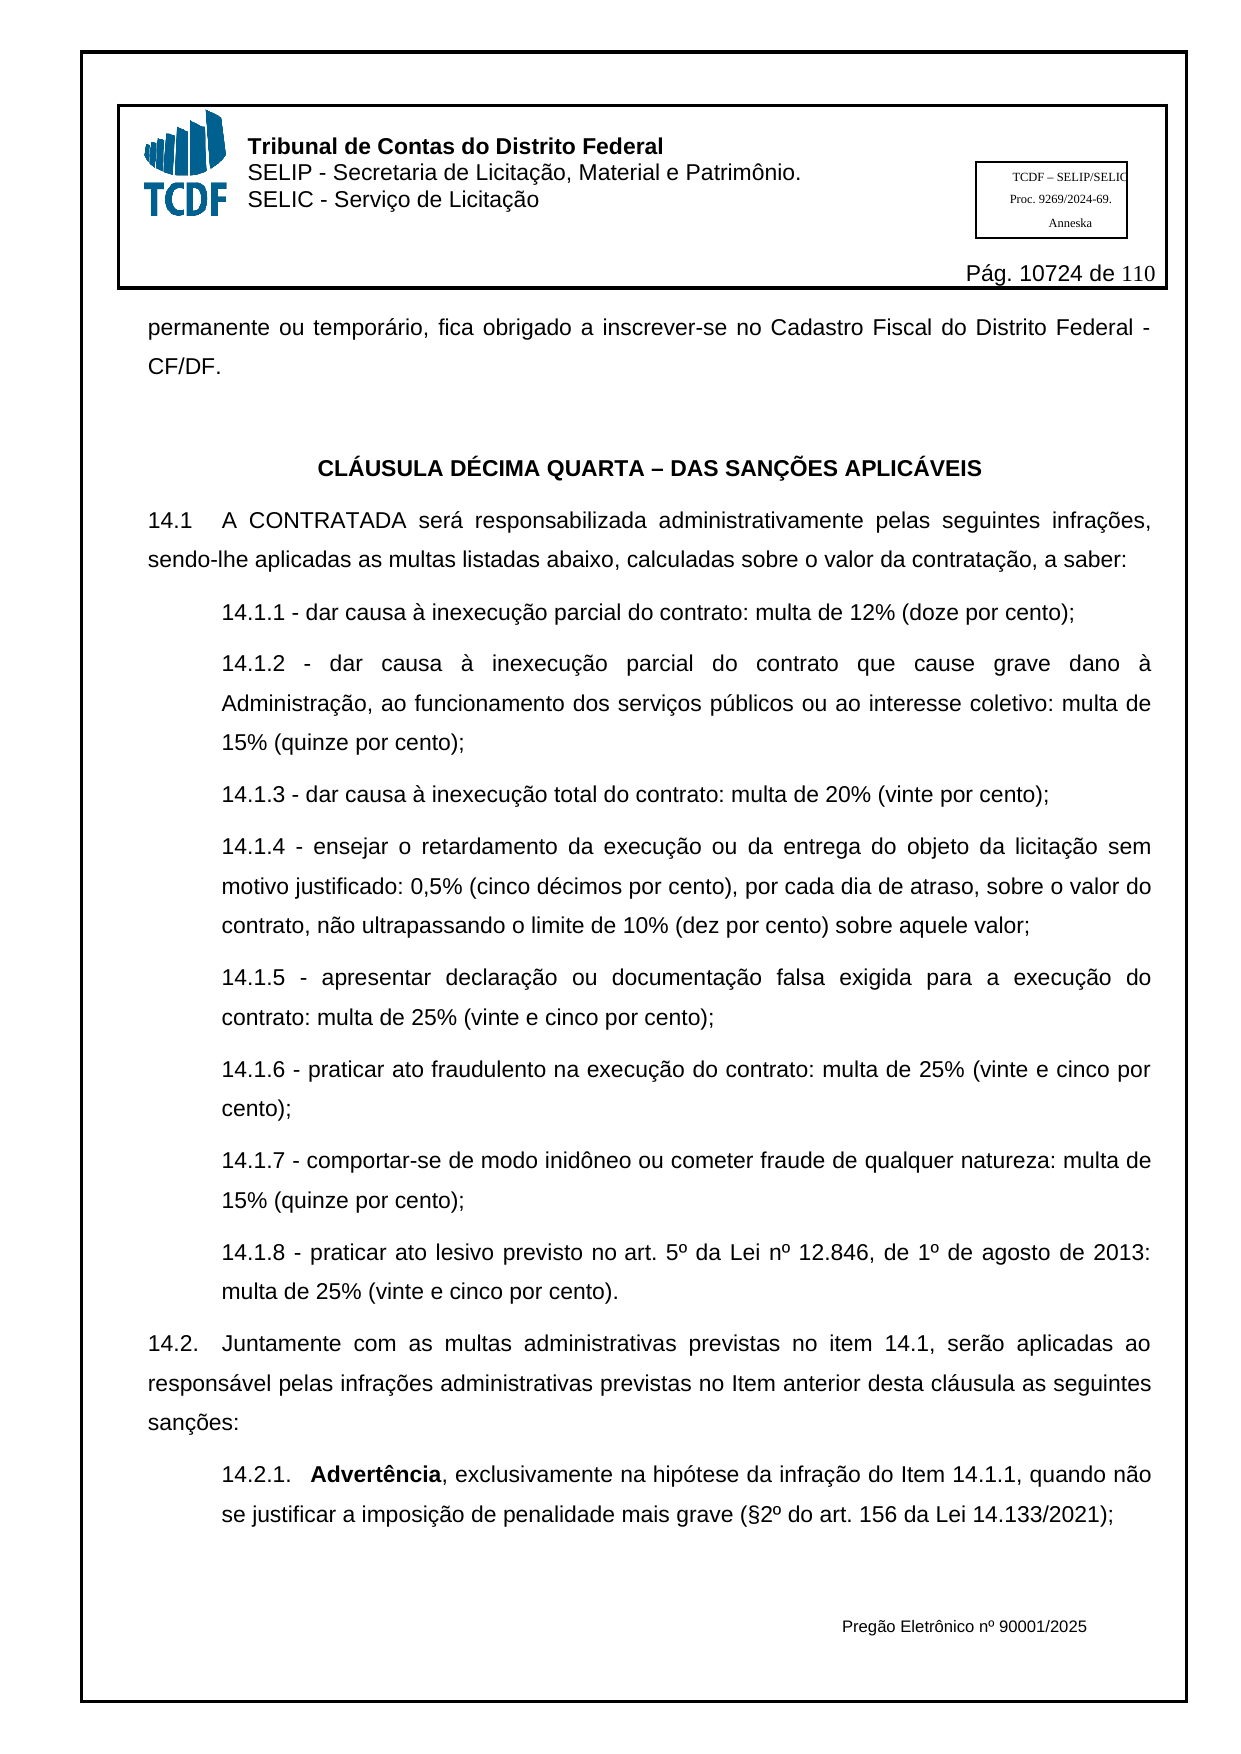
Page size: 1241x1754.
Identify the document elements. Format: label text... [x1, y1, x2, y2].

list 14.1.5 - apresentar declaração ou documentação falsa exigida para a execução do contrato: multa de 25% (vinte e cinco por cento); [221, 964, 1152, 1030]
list CLÁUSULA DÉCIMA quarta – DAS SANÇÕES APLICÁVEIS [148, 455, 1152, 481]
list 14.1.1 - dar causa à inexecução parcial do contrato: multa de 12% (doze por cento); [221, 598, 1152, 625]
list 14.2.1. Advertência, exclusivamente na hipótese da infração do Item 14.1.1, quando não se justificar a imposição de penalidade mais grave (§2º do art. 156 da Lei 14.133/2021); [221, 1461, 1152, 1527]
list 14.1.4 - ensejar o retardamento da execução ou da entrega do objeto da licitação sem motivo justificado: 0,5% (cinco décimos por cento), por cada dia de atraso, sobre o valor do contrato, não ultrapassando o limite de 10% (dez por cento) sobre aquele valor; [221, 833, 1152, 939]
list 14.1.8 - praticar ato lesivo previsto no art. 5º da Lei nº 12.846, de 1º de agosto de 2013: multa de 25% (vinte e cinco por cento). [221, 1239, 1152, 1304]
list 14.2. Juntamente com as multas administrativas previstas no item 14.1, serão aplicadas ao responsável pelas infrações administrativas previstas no Item anterior desta cláusula as seguintes sanções: [148, 1330, 1152, 1435]
list 14.1.7 - comportar-se de modo inidôneo ou cometer fraude de qualquer natureza: multa de 15% (quinze por cento); [221, 1147, 1152, 1213]
list 14.1.6 - praticar ato fraudulento na execução do contrato: multa de 25% (vinte e cinco por cento); [221, 1056, 1152, 1122]
list 14.1.3 - dar causa à inexecução total do contrato: multa de 20% (vinte por cento); [221, 781, 1152, 808]
list 14.1 A CONTRATADA será responsabilizada administrativamente pelas seguintes infrações, sendo-lhe aplicadas as multas listadas abaixo, calculadas sobre o valor da contratação, a saber: [148, 507, 1152, 573]
picture [129, 107, 241, 218]
list 14.1.2 - dar causa à inexecução parcial do contrato que cause grave dano à Administração, ao funcionamento dos serviços públicos ou ao interesse coletivo: multa de 15% (quinze por cento); [221, 650, 1152, 756]
